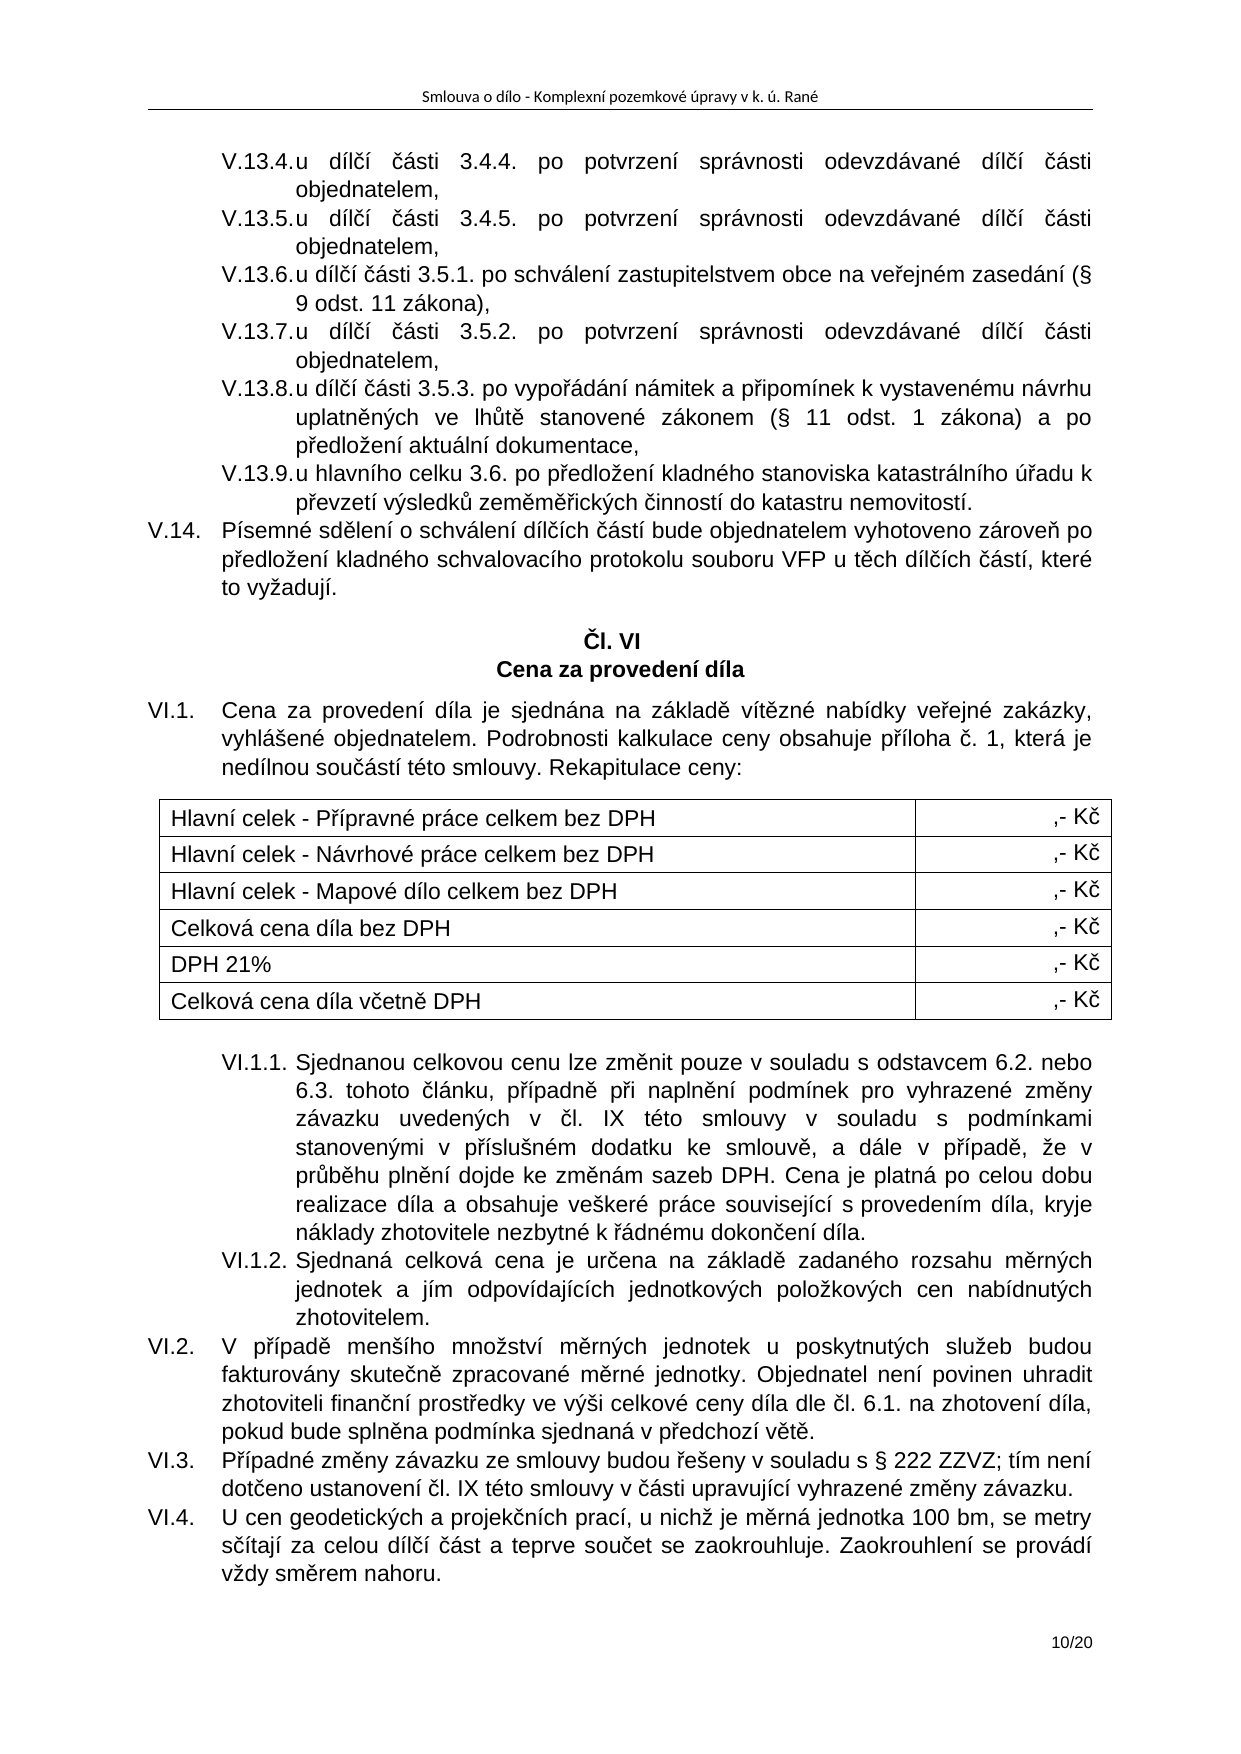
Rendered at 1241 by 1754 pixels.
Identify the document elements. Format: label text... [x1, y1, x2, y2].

table_cell ,- Kč [916, 983, 1111, 1019]
list Případné změny závazku ze smlouvy budou řešeny v souladu s § 222 ZZVZ; tím není dotčeno ustanovení čl. IX této smlouvy v části upravující vyhrazené změny závazku. [148, 1447, 1093, 1501]
text u dílčí části 3.4.5. po potvrzení správnosti odevzdávané dílčí části objednatelem, [221, 204, 1093, 259]
text Sjednaná celková cena je určena na základě zadaného rozsahu měrných jednotek a jím odpovídajících jednotkových položkových cen nabídnutých zhotovitelem. [221, 1247, 1093, 1331]
table_cell Hlavní celek - Návrhové práce celkem bez DPH [160, 837, 915, 872]
text u dílčí části 3.5.1. po schválení zastupitelstvem obce na veřejném zasedání (§ 9 odst. 11 zákona), [221, 261, 1093, 316]
text u hlavního celku 3.6. po předložení kladného stanoviska katastrálního úřadu k převzetí výsledků zeměměřických činností do katastru nemovitostí. [221, 460, 1093, 515]
table_header Hlavní celek - Přípravné práce celkem bez DPH [160, 800, 915, 836]
text Sjednanou celkovou cenu lze změnit pouze v souladu s odstavcem 6.2. nebo 6.3. tohoto článku, případně při naplnění podmínek pro vyhrazené změny závazku uvedených v čl. IX této smlouvy v souladu s podmínkami stanovenými v příslušném dodatku ke smlouvě, a dále v případě, že v průběhu plnění dojde ke změnám sazeb DPH. Cena je platná po celou dobu realizace díla a obsahuje veškeré práce související s provedením díla, kryje náklady zhotovitele nezbytné k řádnému dokončení díla. [221, 1048, 1093, 1245]
text u dílčí části 3.5.3. po vypořádání námitek a připomínek k vystavenému návrhu uplatněných ve lhůtě stanovené zákonem (§ 11 odst. 1 zákona) a po předložení aktuální dokumentace, [221, 375, 1093, 458]
table_cell ,- Kč [916, 947, 1111, 982]
list V případě menšího množství měrných jednotek u poskytnutých služeb budou fakturovány skutečně zpracované měrné jednotky. Objednatel není povinen uhradit zhotoviteli finanční prostředky ve výši celkové ceny díla dle čl. 6.1. na zhotovení díla, pokud bude splněna podmínka sjednaná v předchozí větě. [148, 1333, 1093, 1444]
table_cell Celková cena díla bez DPH [160, 910, 915, 946]
table_cell Celková cena díla včetně DPH [160, 983, 915, 1019]
text u dílčí části 3.5.2. po potvrzení správnosti odevzdávané dílčí části objednatelem, [221, 318, 1093, 373]
text u dílčí části 3.4.4. po potvrzení správnosti odevzdávané dílčí části objednatelem, [221, 148, 1093, 202]
list Písemné sdělení o schválení dílčích částí bude objednatelem vyhotoveno zároveň po předložení kladného schvalovacího protokolu souboru VFP u těch dílčích částí, které to vyžadují. [148, 517, 1093, 601]
table_cell ,- Kč [916, 873, 1111, 909]
table_header ,- Kč [916, 800, 1111, 836]
table_cell ,- Kč [916, 910, 1111, 946]
table_cell DPH 21% [160, 947, 915, 982]
table_cell Hlavní celek - Mapové dílo celkem bez DPH [160, 873, 915, 909]
table_cell ,- Kč [916, 837, 1111, 872]
text Cena za provedení díla [148, 628, 1093, 682]
list U cen geodetických a projekčních prací, u nichž je měrná jednotka 100 bm, se metry sčítají za celou dílčí část a teprve součet se zaokrouhluje. Zaokrouhlení se provádí vždy směrem nahoru. [148, 1503, 1093, 1587]
list Cena za provedení díla je sjednána na základě vítězné nabídky veřejné zakázky, vyhlášené objednatelem. Podrobnosti kalkulace ceny obsahuje příloha č. 1, která je nedílnou součástí této smlouvy. Rekapitulace ceny: [148, 697, 1093, 780]
